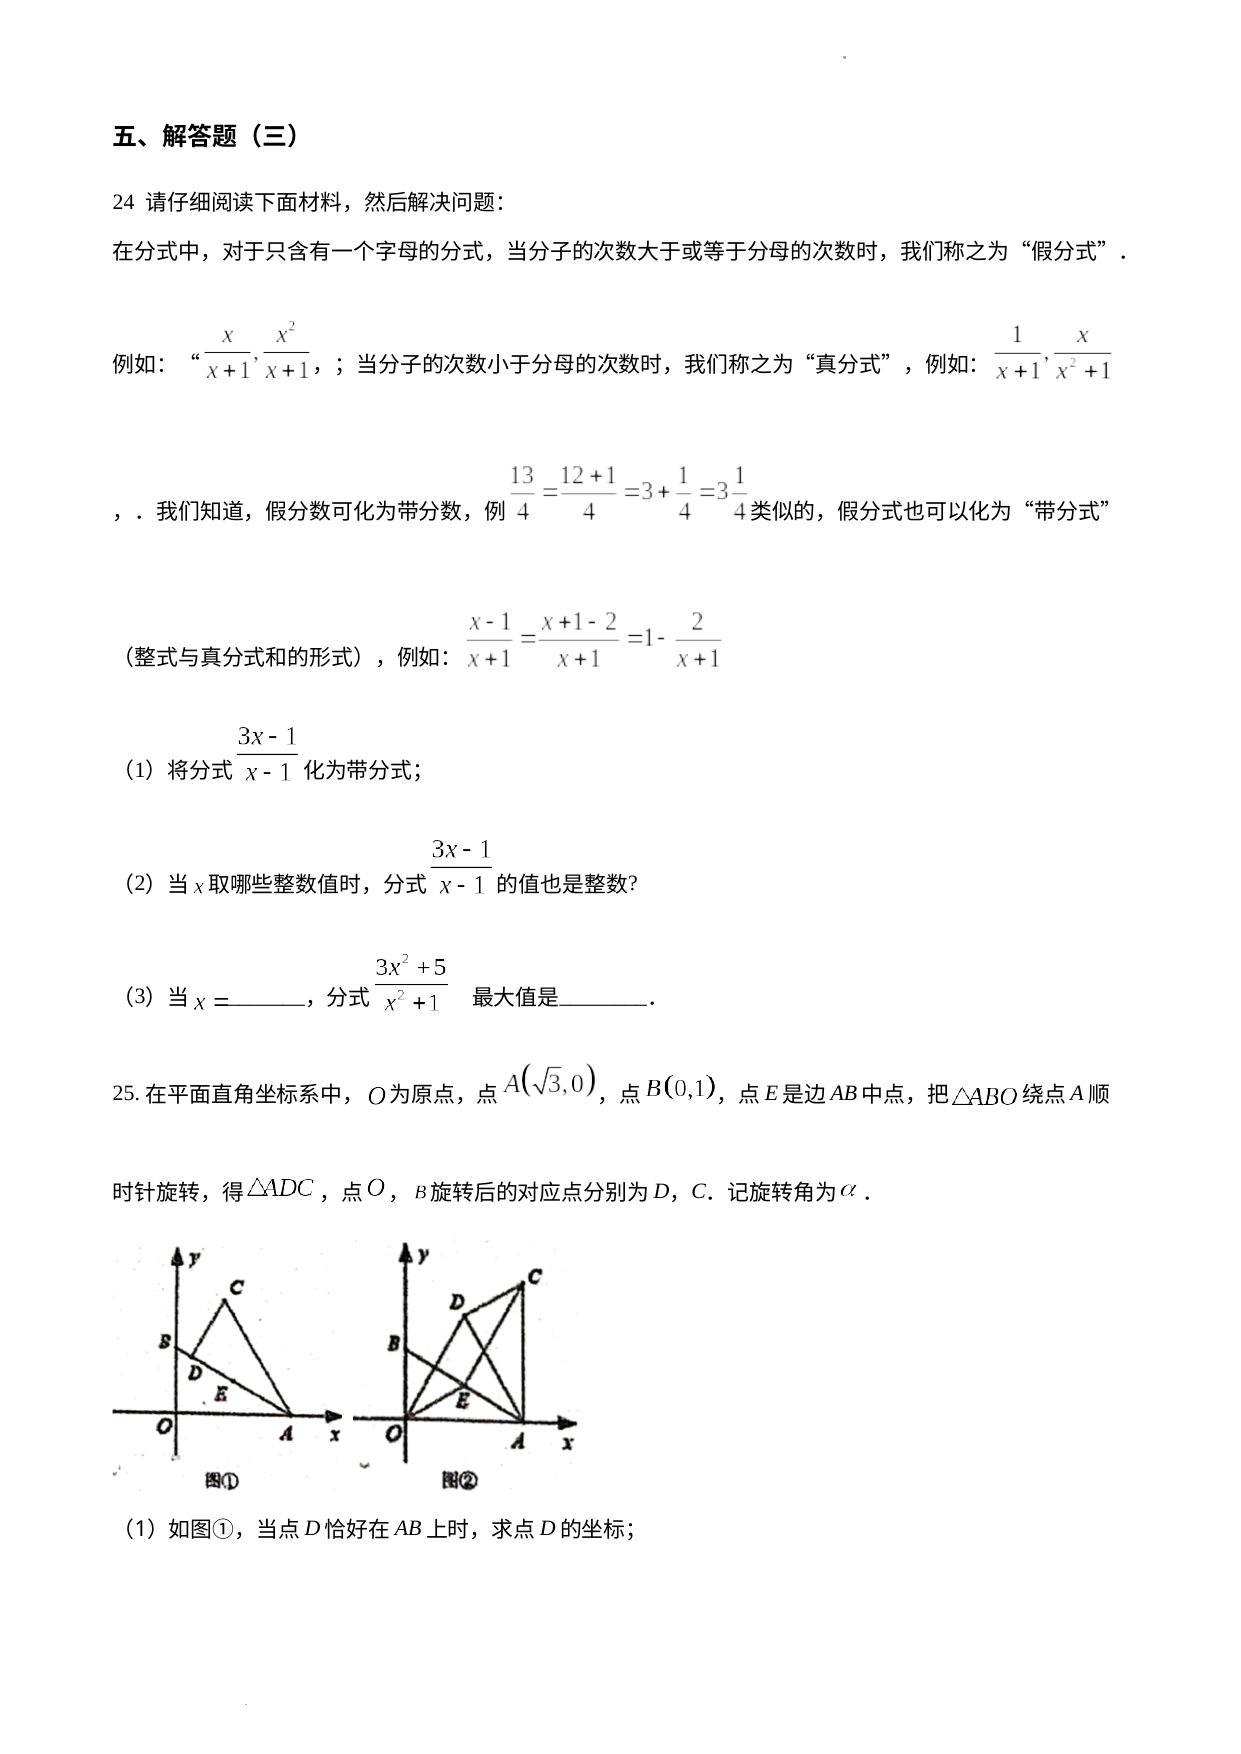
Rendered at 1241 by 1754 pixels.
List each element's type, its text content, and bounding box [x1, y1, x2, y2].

text 五、解答题（三） [112, 102, 1128, 167]
text （1）将分式化为带分式； [112, 720, 1128, 818]
picture [112, 1246, 343, 1491]
text （2）当取哪些整数值时，分式的值也是整数? [112, 834, 1128, 931]
text （1）如图①，当点D恰好在AB上时，求点D的坐标； [112, 1511, 1128, 1544]
text 在分式中，对于只含有一个字母的分式，当分子的次数大于或等于分母的次数时，我们称之为“假分式”．例如：“，；当分子的次数小于分母的次数时，我们称之为“真分式”，例如：，．我们知道，假分数可化为带分数，例类似的，假分式也可以化为“带分式”（整式与真分式和的形式），例如： [112, 233, 1128, 704]
text 25. 在平面直角坐标系中，为原点，点，点，点E是边AB中点，把绕点A顺时针旋转，得，点，旋转后的对应点分别为D，C．记旋转角为． [112, 1060, 1128, 1223]
text 24 请仔细阅读下面材料，然后解决问题： [112, 185, 1128, 217]
picture [353, 1238, 580, 1491]
text （3）当_______，分式最大值是________． [112, 947, 1128, 1044]
